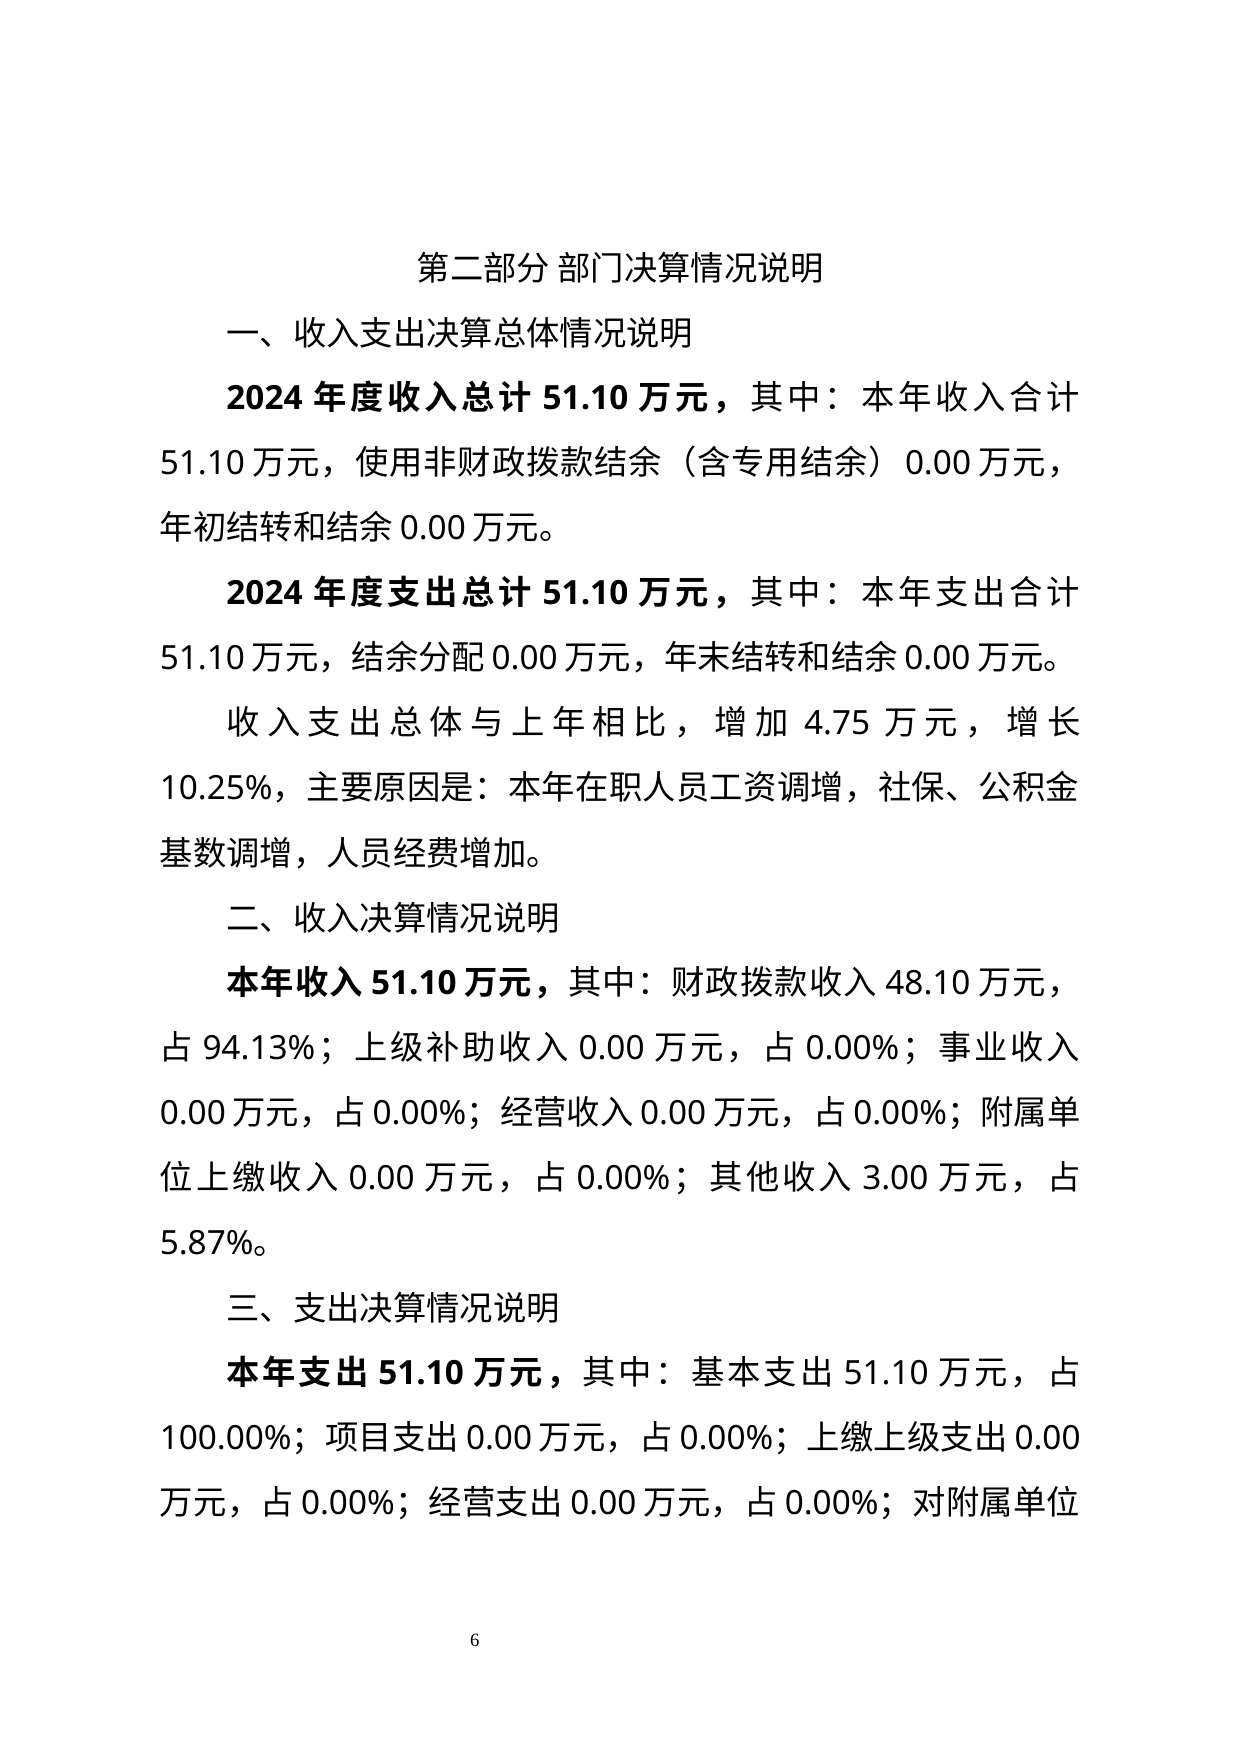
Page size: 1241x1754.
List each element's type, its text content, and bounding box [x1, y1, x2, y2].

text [159, 1338, 1081, 1533]
text 第二部分 部门决算情况说明 [159, 233, 1081, 298]
text 2024年度收入总计51.10万元，其中：本年收入合计51.10万元，使用非财政拨款结余（含专用结余）0.00万元，年初结转和结余0.00万元。 [159, 363, 1081, 558]
text 二、收入决算情况说明 [159, 883, 1081, 948]
text 本年收入51.10万元，其中：财政拨款收入48.10万元，占94.13%；上级补助收入0.00万元，占0.00%；事业收入0.00万元，占0.00%；经营收入0.00万元，占0.00%；附属单位上缴收入0.00万元，占0.00%；其他收入3.00万元，占5.87%。 [159, 948, 1081, 1273]
text 一、收入支出决算总体情况说明 [159, 298, 1081, 363]
text 2024年度支出总计51.10万元，其中：本年支出合计51.10万元，结余分配0.00万元，年末结转和结余0.00万元。 [159, 558, 1081, 688]
text 三、支出决算情况说明 [159, 1273, 1081, 1338]
text 收入支出总体与上年相比，增加4.75万元，增长10.25%，主要原因是：本年在职人员工资调增，社保、公积金基数调增，人员经费增加。 [159, 688, 1081, 883]
